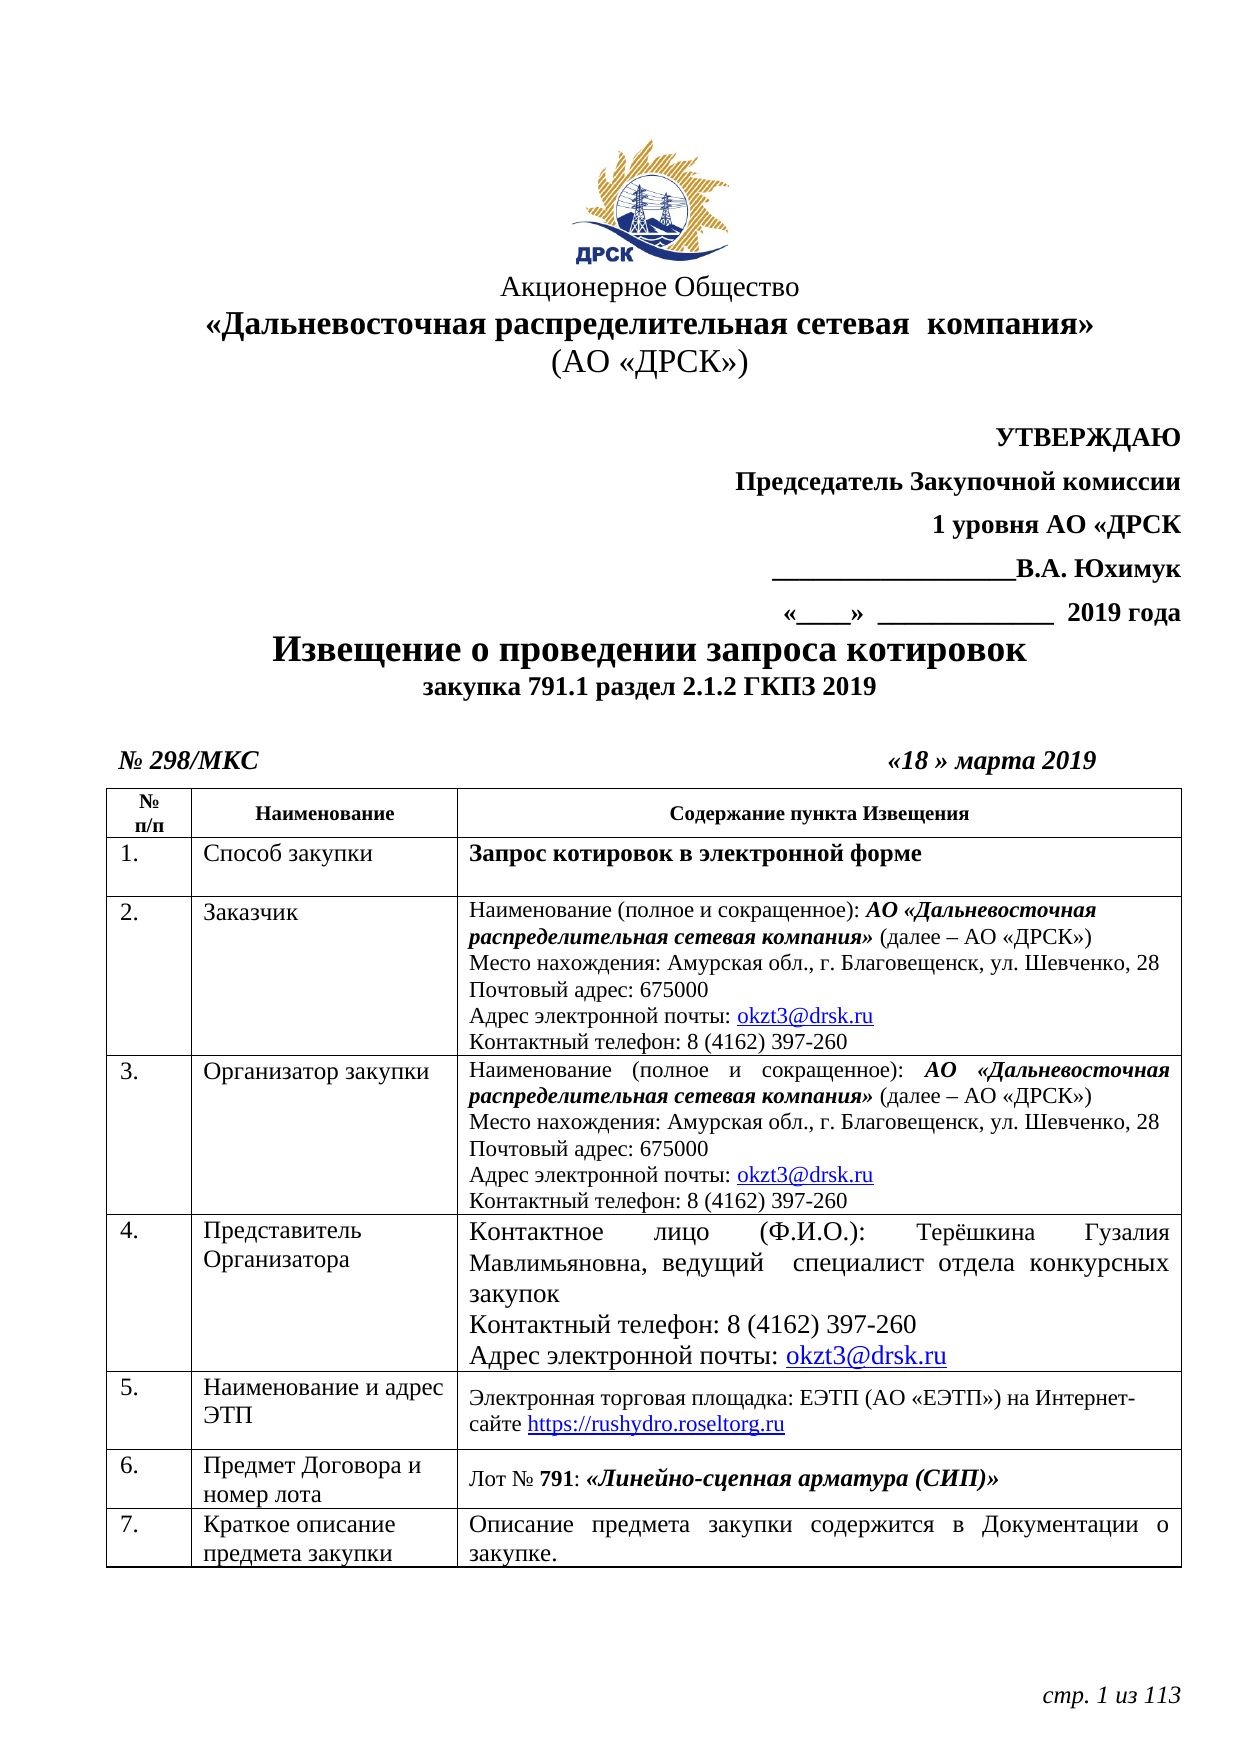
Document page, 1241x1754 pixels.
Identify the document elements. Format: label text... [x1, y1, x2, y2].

table_cell Организатор закупки [192, 1056, 457, 1214]
table_cell [107, 1372, 191, 1449]
table_cell Контактное лицо (Ф.И.О.): Терёшкина Гузалия Мавлимьяновна, ведущий специалист отдела конкурсных закупок Контактный телефон: 8 (4162) 397-260 Адрес электронной почты: okzt3@drsk.ru [458, 1215, 1181, 1371]
table_header «18 » марта 2019 [607, 744, 1107, 788]
text Акционерное Общество [118, 269, 1181, 303]
picture [570, 139, 729, 270]
table_cell [107, 1450, 191, 1508]
text закупка 791.1 раздел 2.1.2 ГКПЗ 2019 [118, 670, 1181, 701]
text Извещение о проведении запроса котировок [118, 627, 1181, 670]
table_cell Содержание пункта Извещения [458, 789, 1181, 837]
text (АО «ДРСК») [118, 341, 1181, 380]
table_cell Заказчик [192, 897, 457, 1055]
table_cell № п/п [107, 789, 191, 837]
table_cell Наименование [192, 789, 457, 837]
text 1 уровня АО «ДРСК [474, 508, 1181, 539]
table_cell Электронная торговая площадка: ЕЭТП (АО «ЕЭТП») на Интернет-сайте https://rushydro.roseltorg.ru [458, 1372, 1181, 1449]
table_cell [107, 1509, 191, 1566]
table_cell Наименование (полное и сокращенное): АО «Дальневосточная распределительная сетевая компания» (далее – АО «ДРСК») Место нахождения: Амурская обл., г. Благовещенск, ул. Шевченко, 28 Почтовый адрес: 675000 Адрес электронной почты: okzt3@drsk.ru Контактный телефон: 8 (4162) 397-260 [458, 897, 1181, 1055]
table_cell Предмет Договора и номер лота [192, 1450, 457, 1508]
table_cell Наименование (полное и сокращенное): АО «Дальневосточная распределительная сетевая компания» (далее – АО «ДРСК») Место нахождения: Амурская обл., г. Благовещенск, ул. Шевченко, 28 Почтовый адрес: 675000 Адрес электронной почты: okzt3@drsk.ru Контактный телефон: 8 (4162) 397-260 [458, 1056, 1181, 1214]
text Председатель Закупочной комиссии [475, 465, 1181, 496]
table_cell [107, 897, 191, 1055]
table_cell [107, 838, 191, 896]
text __________________В.А. Юхимук [474, 552, 1181, 583]
table_cell Наименование и адрес ЭТП [192, 1372, 457, 1449]
text «Дальневосточная распределительная сетевая компания» [118, 303, 1181, 341]
table_cell [107, 1056, 191, 1214]
table_cell Представитель Организатора [192, 1215, 457, 1371]
table_cell Способ закупки [192, 838, 457, 896]
table_cell Описание предмета закупки содержится в Документации о закупке. [458, 1509, 1181, 1566]
table_cell [107, 1215, 191, 1371]
table_cell Лот № 791: «Линейно-сцепная арматура (СИП)» [458, 1450, 1181, 1508]
table_header № 298/МКС [107, 744, 607, 788]
text «____» _____________ 2019 года [474, 596, 1181, 627]
text УТВЕРЖДАЮ [474, 421, 1181, 452]
table_cell Запрос котировок в электронной форме [458, 838, 1181, 896]
table_cell Краткое описание предмета закупки [192, 1509, 457, 1566]
